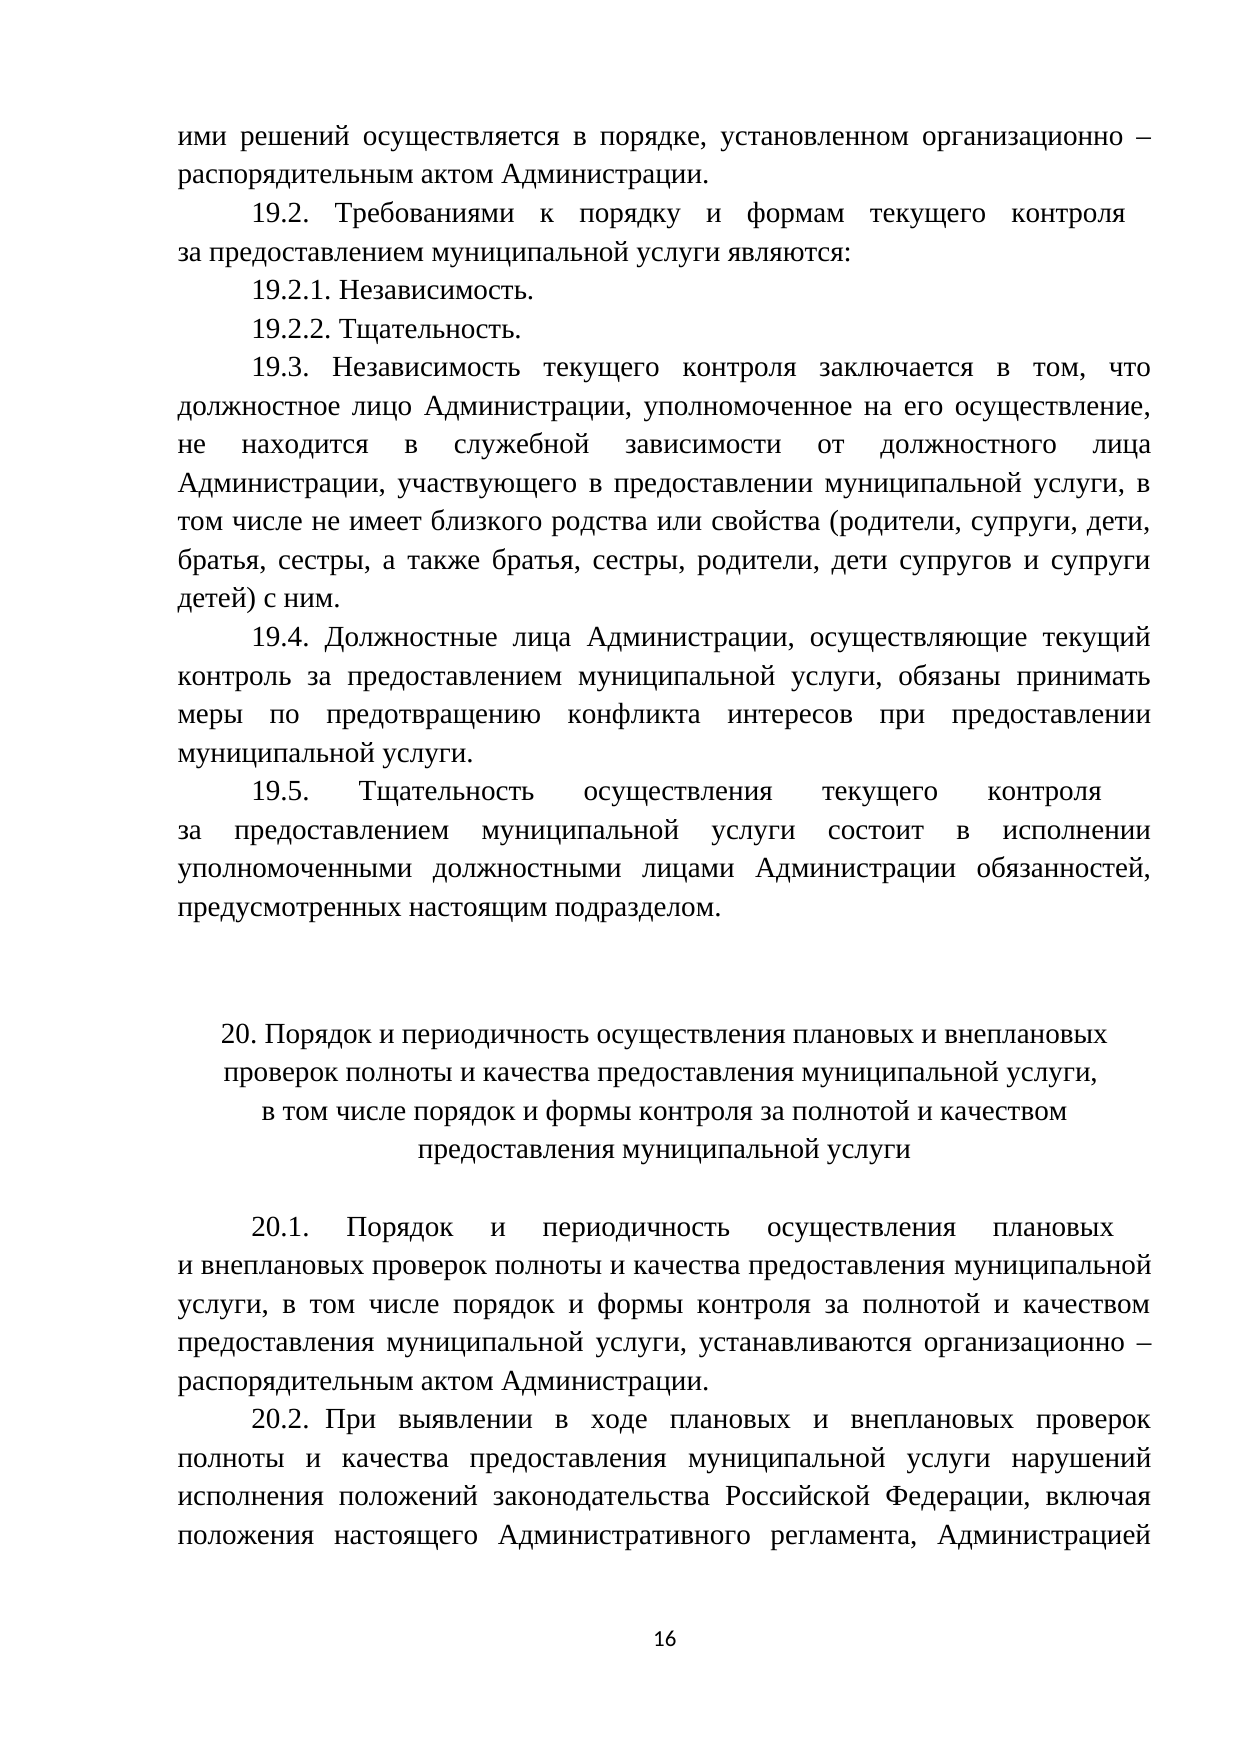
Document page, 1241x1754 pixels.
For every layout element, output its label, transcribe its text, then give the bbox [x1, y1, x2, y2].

subtitle 20. Порядок и периодичность осуществления плановых и внеплановых проверок полноты и качества предоставления муниципальной услуги, в том числе порядок и формы контроля за полнотой и качеством предоставления муниципальной услуги [177, 1016, 1152, 1165]
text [177, 1401, 1152, 1551]
list 19.5. Тщательность осуществления текущего контроля за предоставлением муниципальной услуги состоит в исполнении уполномоченными должностными лицами Администрации обязанностей, предусмотренных настоящим подразделом. [177, 773, 1152, 922]
list 19.2.2. Тщательность. [177, 311, 1152, 344]
list 19.4. Должностные лица Администрации, осуществляющие текущий контроль за предоставлением муниципальной услуги, обязаны принимать меры по предотвращению конфликта интересов при предоставлении муниципальной услуги. [177, 619, 1152, 768]
text 20.1. Порядок и периодичность осуществления плановых и внеплановых проверок полноты и качества предоставления муниципальной услуги, в том числе порядок и формы контроля за полнотой и качеством предоставления муниципальной услуги, устанавливаются организационно – распорядительным актом Администрации. [177, 1209, 1152, 1396]
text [177, 118, 1152, 190]
list 19.3. Независимость текущего контроля заключается в том, что должностное лицо Администрации, уполномоченное на его осуществление, не находится в служебной зависимости от должностного лица Администрации, участвующего в предоставлении муниципальной услуги, в том числе не имеет близкого родства или свойства (родители, супруги, дети, братья, сестры, а также братья, сестры, родители, дети супругов и супруги детей) с ним. [177, 349, 1152, 614]
list 19.2. Требованиями к порядку и формам текущего контроля за предоставлением муниципальной услуги являются: [177, 195, 1152, 267]
list 19.2.1. Независимость. [177, 272, 1152, 306]
